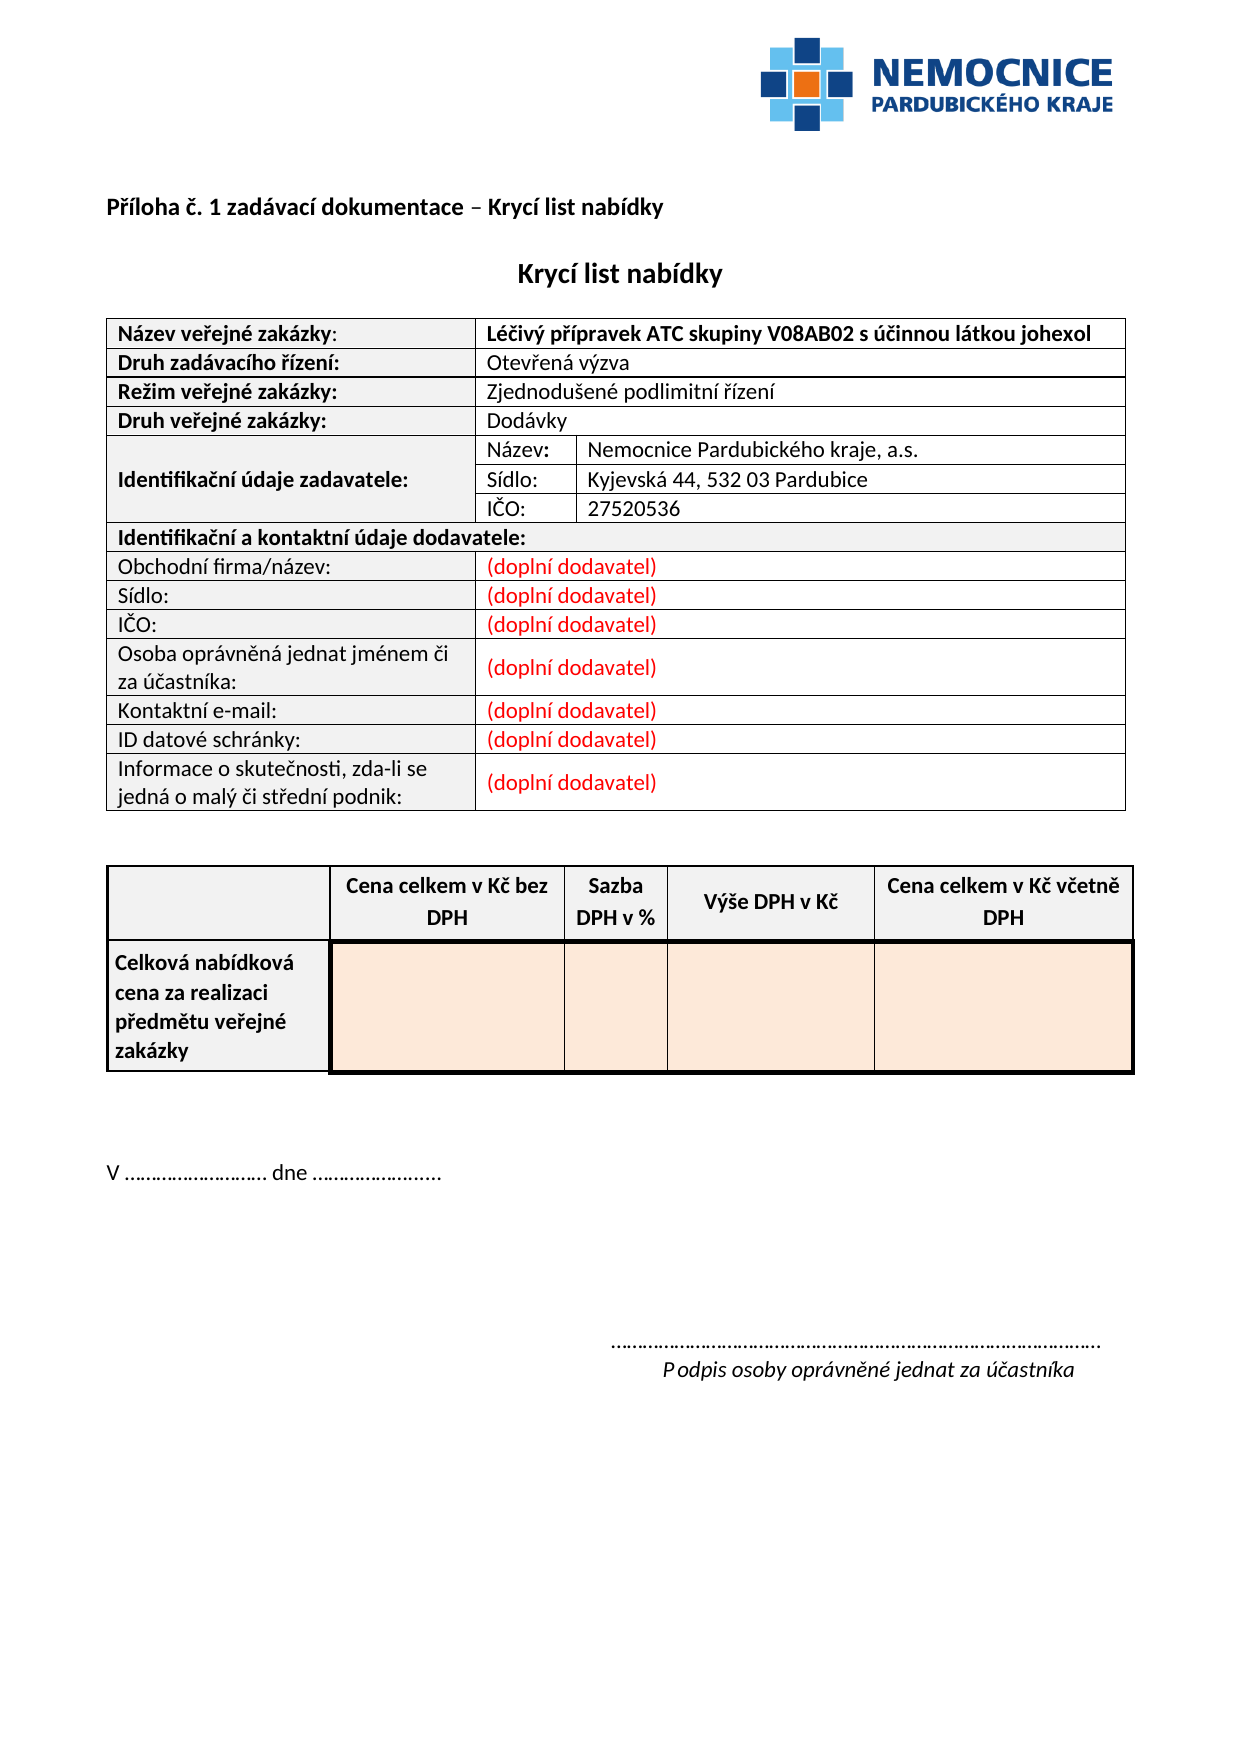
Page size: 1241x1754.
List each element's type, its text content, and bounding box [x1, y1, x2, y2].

table_header Sazba DPH v % [565, 867, 667, 939]
table_cell Režim veřejné zakázky: [107, 378, 475, 406]
table_cell [565, 944, 667, 1070]
table_cell Obchodní firma/název: [107, 552, 475, 580]
table_cell Nemocnice Pardubického kraje, a.s. [577, 436, 1125, 464]
table_cell Osoba oprávněná jednat jménem či za účastníka: [107, 639, 475, 695]
text ………………………………………………………………………………… [106, 1327, 1134, 1355]
table_cell Kyjevská 44, 532 03 Pardubice [577, 465, 1125, 493]
table_header Léčivý přípravek ATC skupiny V08AB02 s účinnou látkou johexol [476, 319, 1125, 347]
table_cell Sídlo: [107, 581, 475, 609]
table_cell Identifikační a kontaktní údaje dodavatele: [107, 523, 1125, 551]
text Podpis osoby oprávněné jednat za účastníka [106, 1355, 1134, 1383]
table_cell (doplní dodavatel) [476, 581, 1125, 609]
text Krycí list nabídky [106, 255, 1134, 290]
table_header Výše DPH v Kč [668, 867, 874, 939]
table_header Cena celkem v Kč bez DPH [331, 867, 564, 939]
table_cell (doplní dodavatel) [476, 754, 1125, 810]
table_cell (doplní dodavatel) [476, 696, 1125, 724]
table_cell Celková nabídková cena za realizaci předmětu veřejné zakázky [109, 941, 328, 1070]
table_cell Kontaktní e-mail: [107, 696, 475, 724]
table_cell Sídlo: [476, 465, 576, 493]
table_cell (doplní dodavatel) [476, 552, 1125, 580]
table_cell Dodávky [476, 407, 1125, 434]
table_cell (doplní dodavatel) [476, 610, 1125, 638]
table_cell Identifikační údaje zadavatele: [107, 436, 475, 522]
table_cell Zjednodušené podlimitní řízení [476, 378, 1125, 406]
table_cell Druh veřejné zakázky: [107, 407, 475, 434]
table_cell Otevřená výzva [476, 349, 1125, 376]
text V ……………………… dne ………………...... [106, 1158, 1134, 1187]
table_cell ID datové schránky: [107, 725, 475, 753]
table_cell [875, 944, 1131, 1070]
table_cell Druh zadávacího řízení: [107, 349, 475, 376]
text Příloha č. 1 zadávací dokumentace – Krycí list nabídky [106, 191, 1134, 222]
table_cell Informace o skutečnosti, zda-li se jedná o malý či střední podnik: [107, 754, 475, 810]
table_cell Název: [476, 436, 576, 464]
table_header Název veřejné zakázky: [107, 319, 475, 347]
table_cell [668, 944, 874, 1070]
table_header Cena celkem v Kč včetně DPH [875, 867, 1132, 939]
table_cell [333, 944, 564, 1070]
table_cell (doplní dodavatel) [476, 725, 1125, 753]
table_cell (doplní dodavatel) [476, 639, 1125, 695]
table_cell IČO: [476, 494, 576, 522]
picture [759, 37, 1113, 132]
table_cell IČO: [107, 610, 475, 638]
table_header [109, 867, 329, 939]
table_cell 27520536 [577, 494, 1125, 522]
